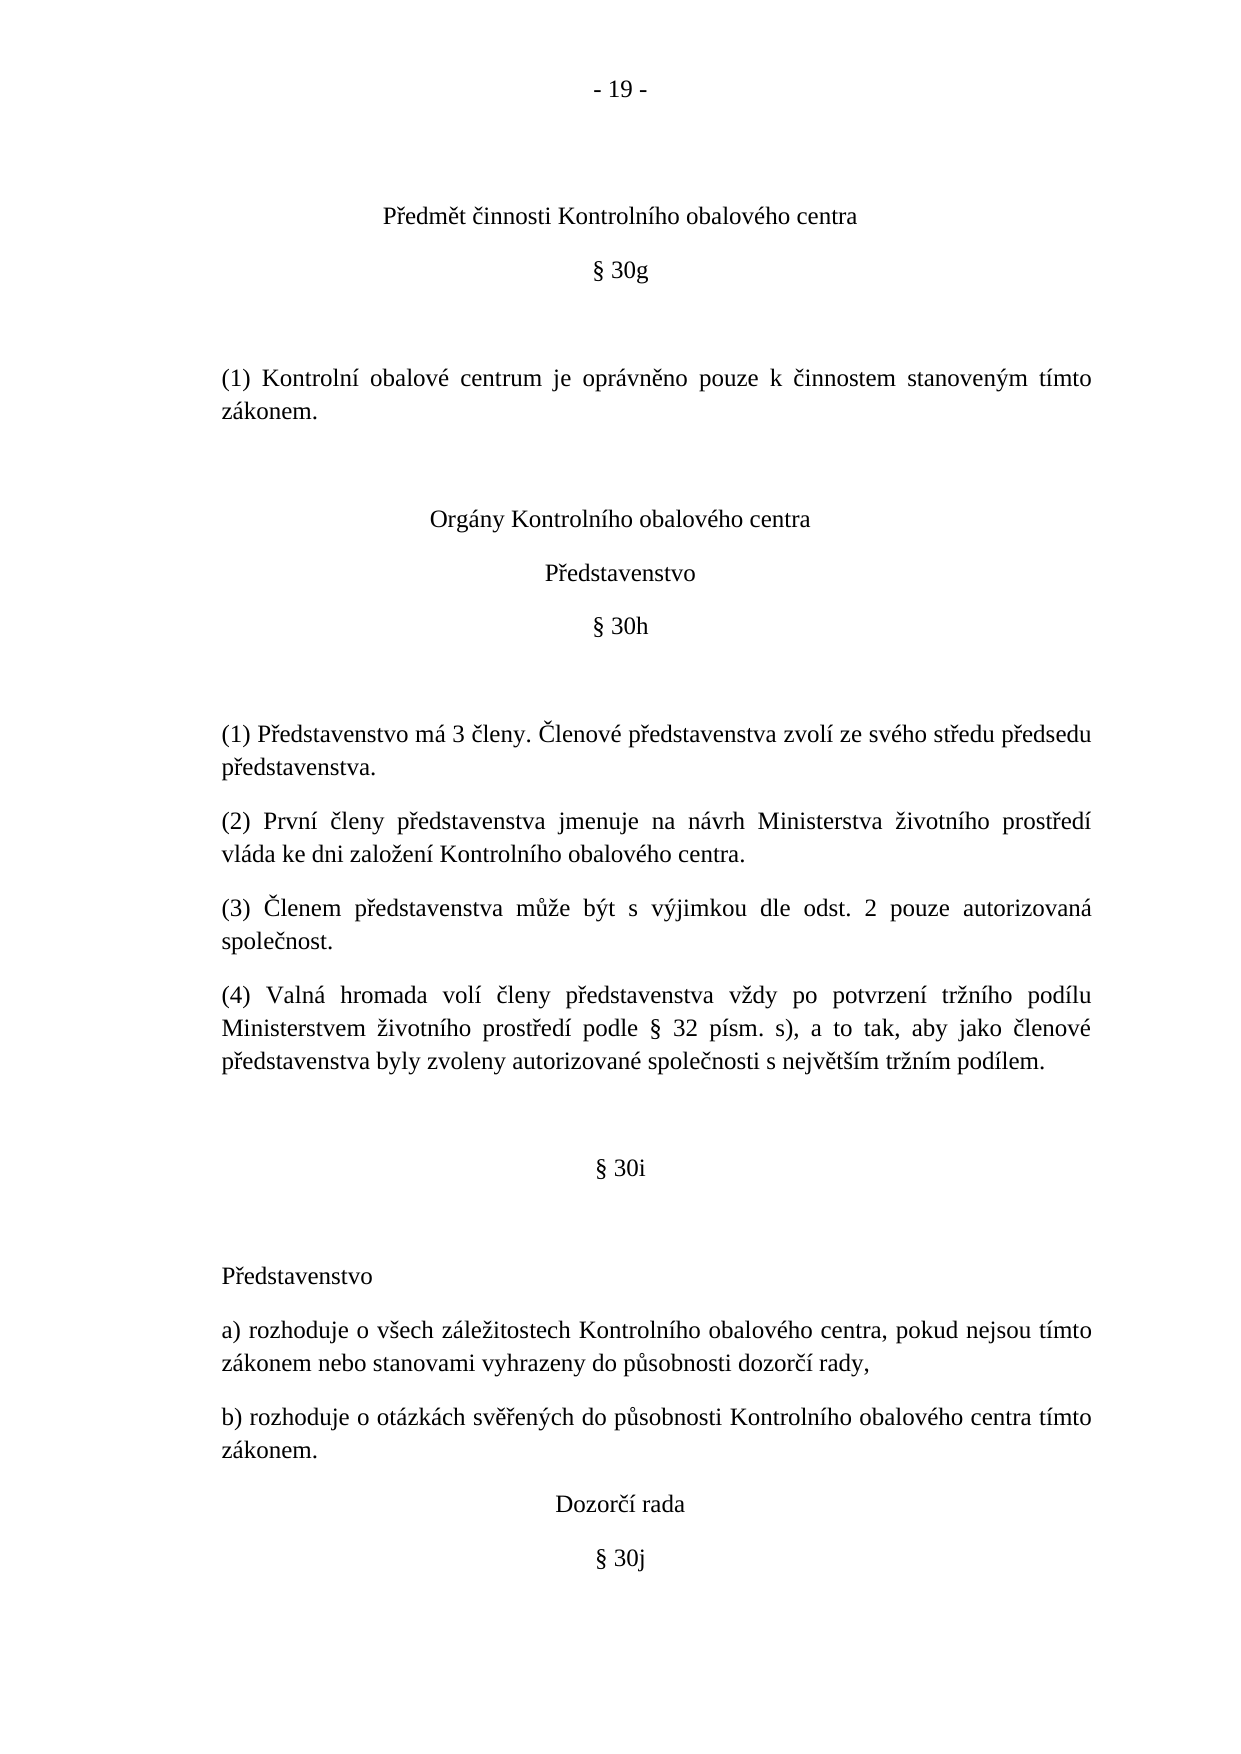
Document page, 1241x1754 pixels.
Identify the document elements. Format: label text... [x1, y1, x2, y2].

text § 30i [148, 1153, 1093, 1182]
text § 30j [148, 1543, 1093, 1571]
text (3) Členem představenstva může být s výjimkou dle odst. 2 pouze autorizovaná společnost. [221, 893, 1093, 955]
text Dozorčí rada [148, 1489, 1093, 1518]
text Představenstvo [148, 558, 1093, 586]
text § 30h [148, 611, 1093, 640]
text (1) Představenstvo má 3 členy. Členové představenstva zvolí ze svého středu předsedu představenstva. [221, 719, 1093, 781]
text (4) Valná hromada volí členy představenstva vždy po potvrzení tržního podílu Ministerstvem životního prostředí podle § 32 písm. s), a to tak, aby jako členové představenstva byly zvoleny autorizované společnosti s největším tržním podílem. [221, 980, 1093, 1074]
text a) rozhoduje o všech záležitostech Kontrolního obalového centra, pokud nejsou tímto zákonem nebo stanovami vyhrazeny do působnosti dozorčí rady, [221, 1315, 1093, 1377]
text Předmět činnosti Kontrolního obalového centra [148, 201, 1093, 230]
text Orgány Kontrolního obalového centra [148, 504, 1093, 532]
text § 30g [148, 255, 1093, 284]
text (1) Kontrolní obalové centrum je oprávněno pouze k činnostem stanoveným tímto zákonem. [221, 363, 1093, 425]
text (2) První členy představenstva jmenuje na návrh Ministerstva životního prostředí vláda ke dni založení Kontrolního obalového centra. [221, 806, 1093, 868]
text Představenstvo [148, 1261, 1093, 1290]
text b) rozhoduje o otázkách svěřených do působnosti Kontrolního obalového centra tímto zákonem. [221, 1402, 1093, 1464]
